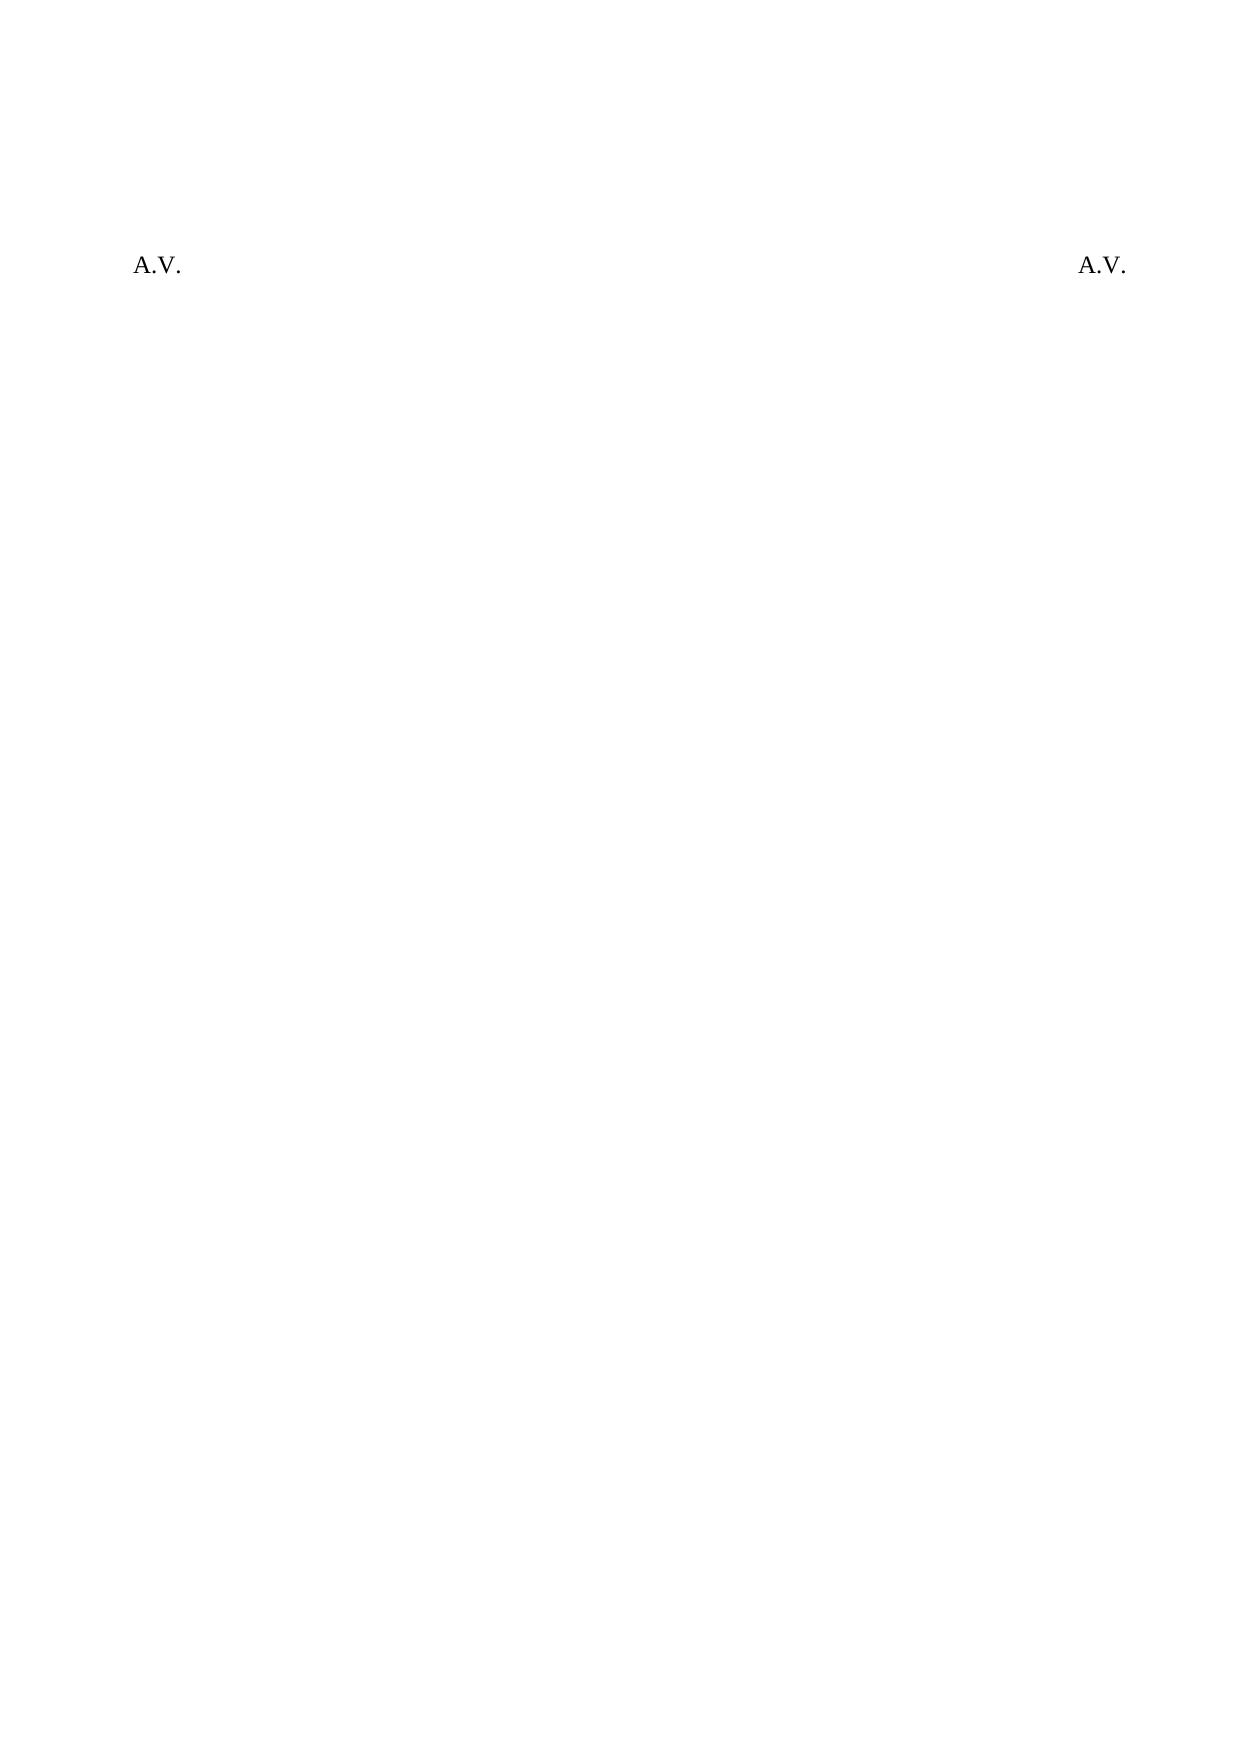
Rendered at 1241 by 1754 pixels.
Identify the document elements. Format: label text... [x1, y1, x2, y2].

text A.V. A.V. [133, 251, 1152, 279]
